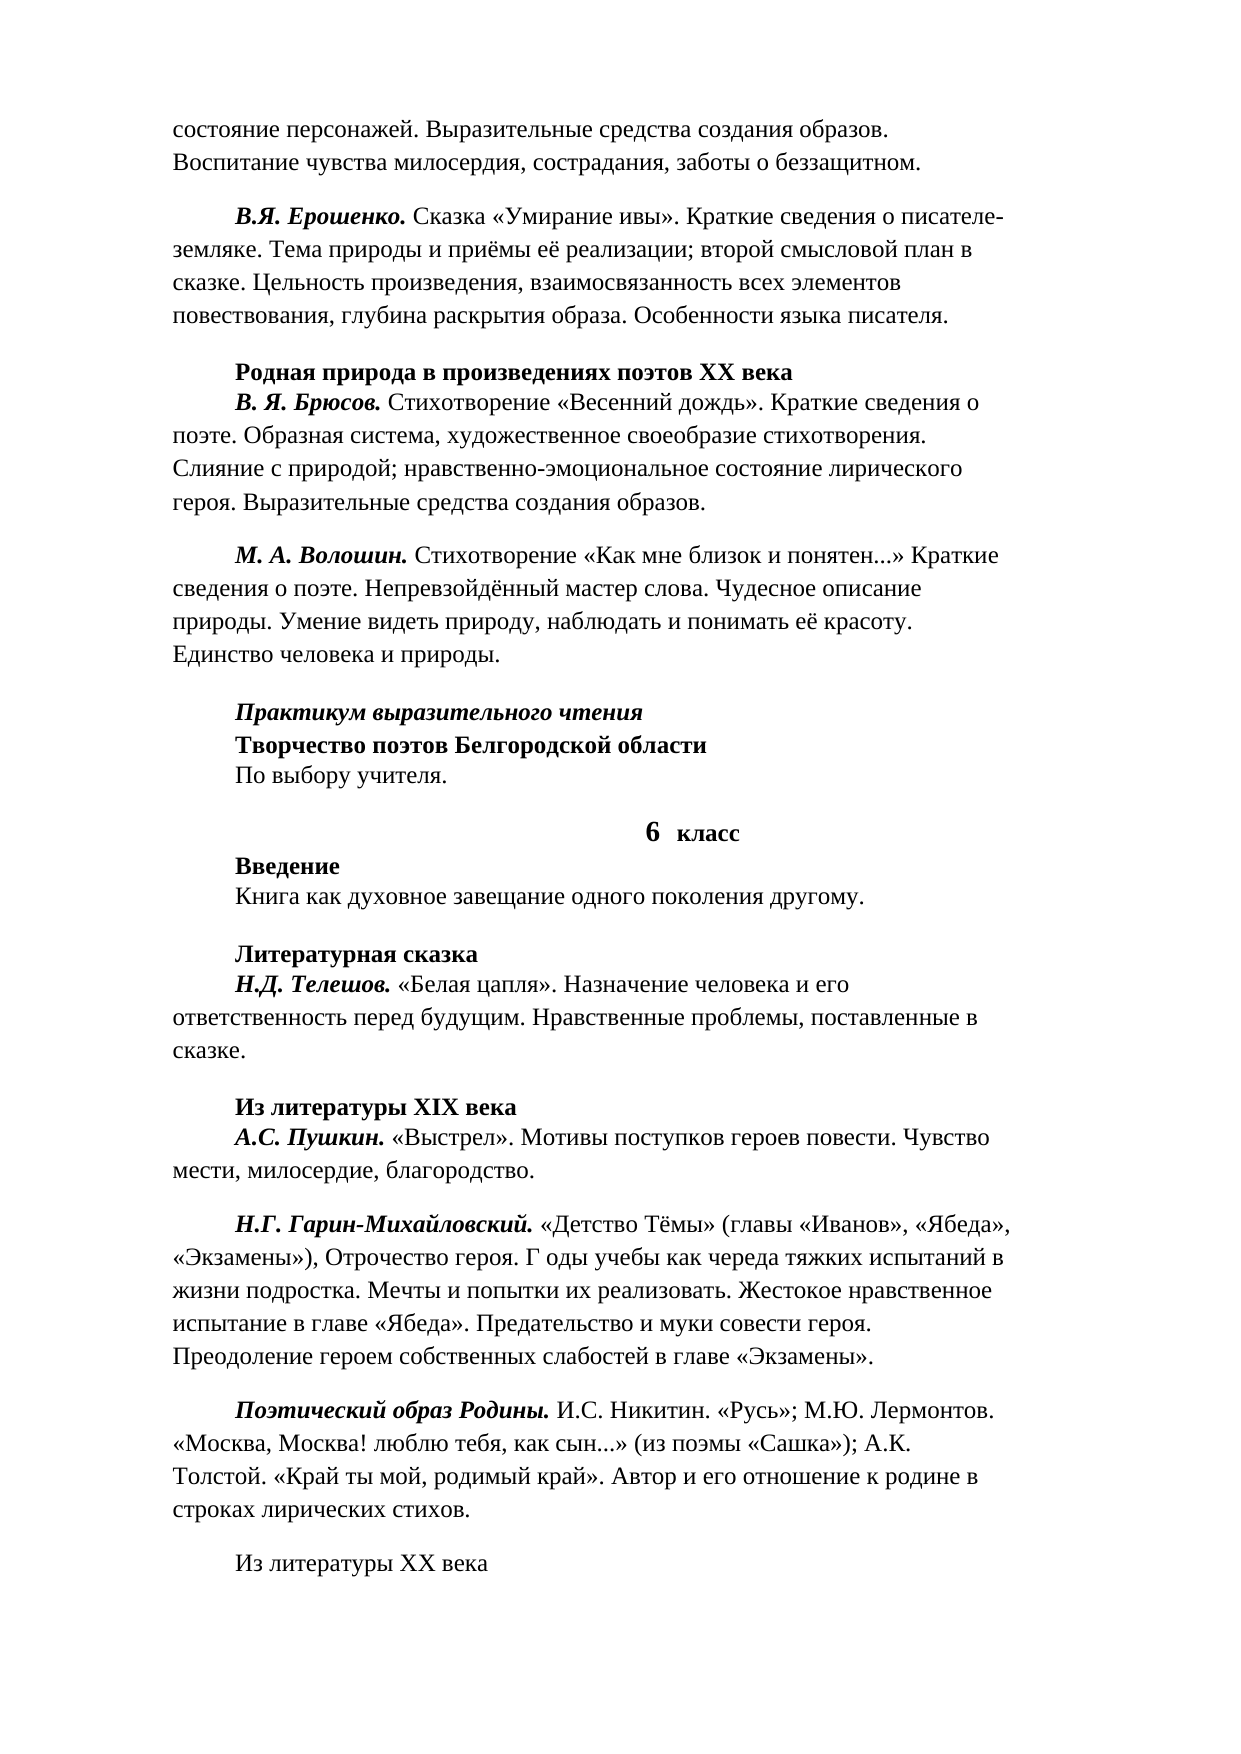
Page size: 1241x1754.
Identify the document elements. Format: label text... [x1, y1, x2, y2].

text Из литературы XIX века [172, 1089, 1153, 1122]
text Из литературы XX века [172, 1548, 1153, 1577]
text Творчество поэтов Белгородской области [172, 727, 1153, 760]
text М. А. Волошин. Стихотворение «Как мне близок и понятен...» Краткие сведения о поэте. Непревзойдённый мастер слова. Чудесное описание природы. Умение видеть природу, наблюдать и понимать её красоту. Единство человека и природы. [172, 540, 1153, 668]
text По выбору учителя. [172, 760, 1153, 789]
text Поэтический образ Родины. И.С. Никитин. «Русь»; М.Ю. Лермонтов. «Москва, Москва! люблю тебя, как сын...» (из поэмы «Сашка»); А.К. Толстой. «Край ты мой, родимый край». Автор и его отношение к родине в строках лирических стихов. [172, 1395, 1153, 1523]
text Практикум выразительного чтения [172, 693, 1153, 727]
text В.Я. Ерошенко. Сказка «Умирание ивы». Краткие сведения о писателе- земляке. Тема природы и приёмы её реализации; второй смысловой план в сказке. Цельность произведения, взаимосвязанность всех элементов повествования, глубина раскрытия образа. Особенности языка писателя. [172, 201, 1153, 329]
text Н.Д. Телешов. «Белая цапля». Назначение человека и его ответственность перед будущим. Нравственные проблемы, поставленные в сказке. [172, 969, 1153, 1063]
text Литературная сказка [172, 935, 1153, 969]
text состояние персонажей. Выразительные средства создания образов. Воспитание чувства милосердия, сострадания, заботы о беззащитном. [172, 114, 1153, 176]
text Книга как духовное завещание одного поколения другому. [172, 881, 1153, 910]
text Н.Г. Гарин-Михайловский. «Детство Тёмы» (главы «Иванов», «Ябеда», «Экзамены»), Отрочество героя. Г оды учебы как череда тяжких испытаний в жизни подростка. Мечты и попытки их реализовать. Жестокое нравственное испытание в главе «Ябеда». Предательство и муки совести героя. Преодоление героем собственных слабостей в главе «Экзамены». [172, 1209, 1153, 1370]
text В. Я. Брюсов. Стихотворение «Весенний дождь». Краткие сведения о поэте. Образная система, художественное своеобразие стихотворения. Слияние с природой; нравственно-эмоциональное состояние лирического героя. Выразительные средства создания образов. [172, 387, 1153, 515]
text А.С. Пушкин. «Выстрел». Мотивы поступков героев повести. Чувство мести, милосердие, благородство. [172, 1122, 1153, 1184]
text Введение [172, 848, 1153, 881]
list класс [645, 814, 1153, 848]
text Родная природа в произведениях поэтов XX века [172, 354, 1153, 387]
